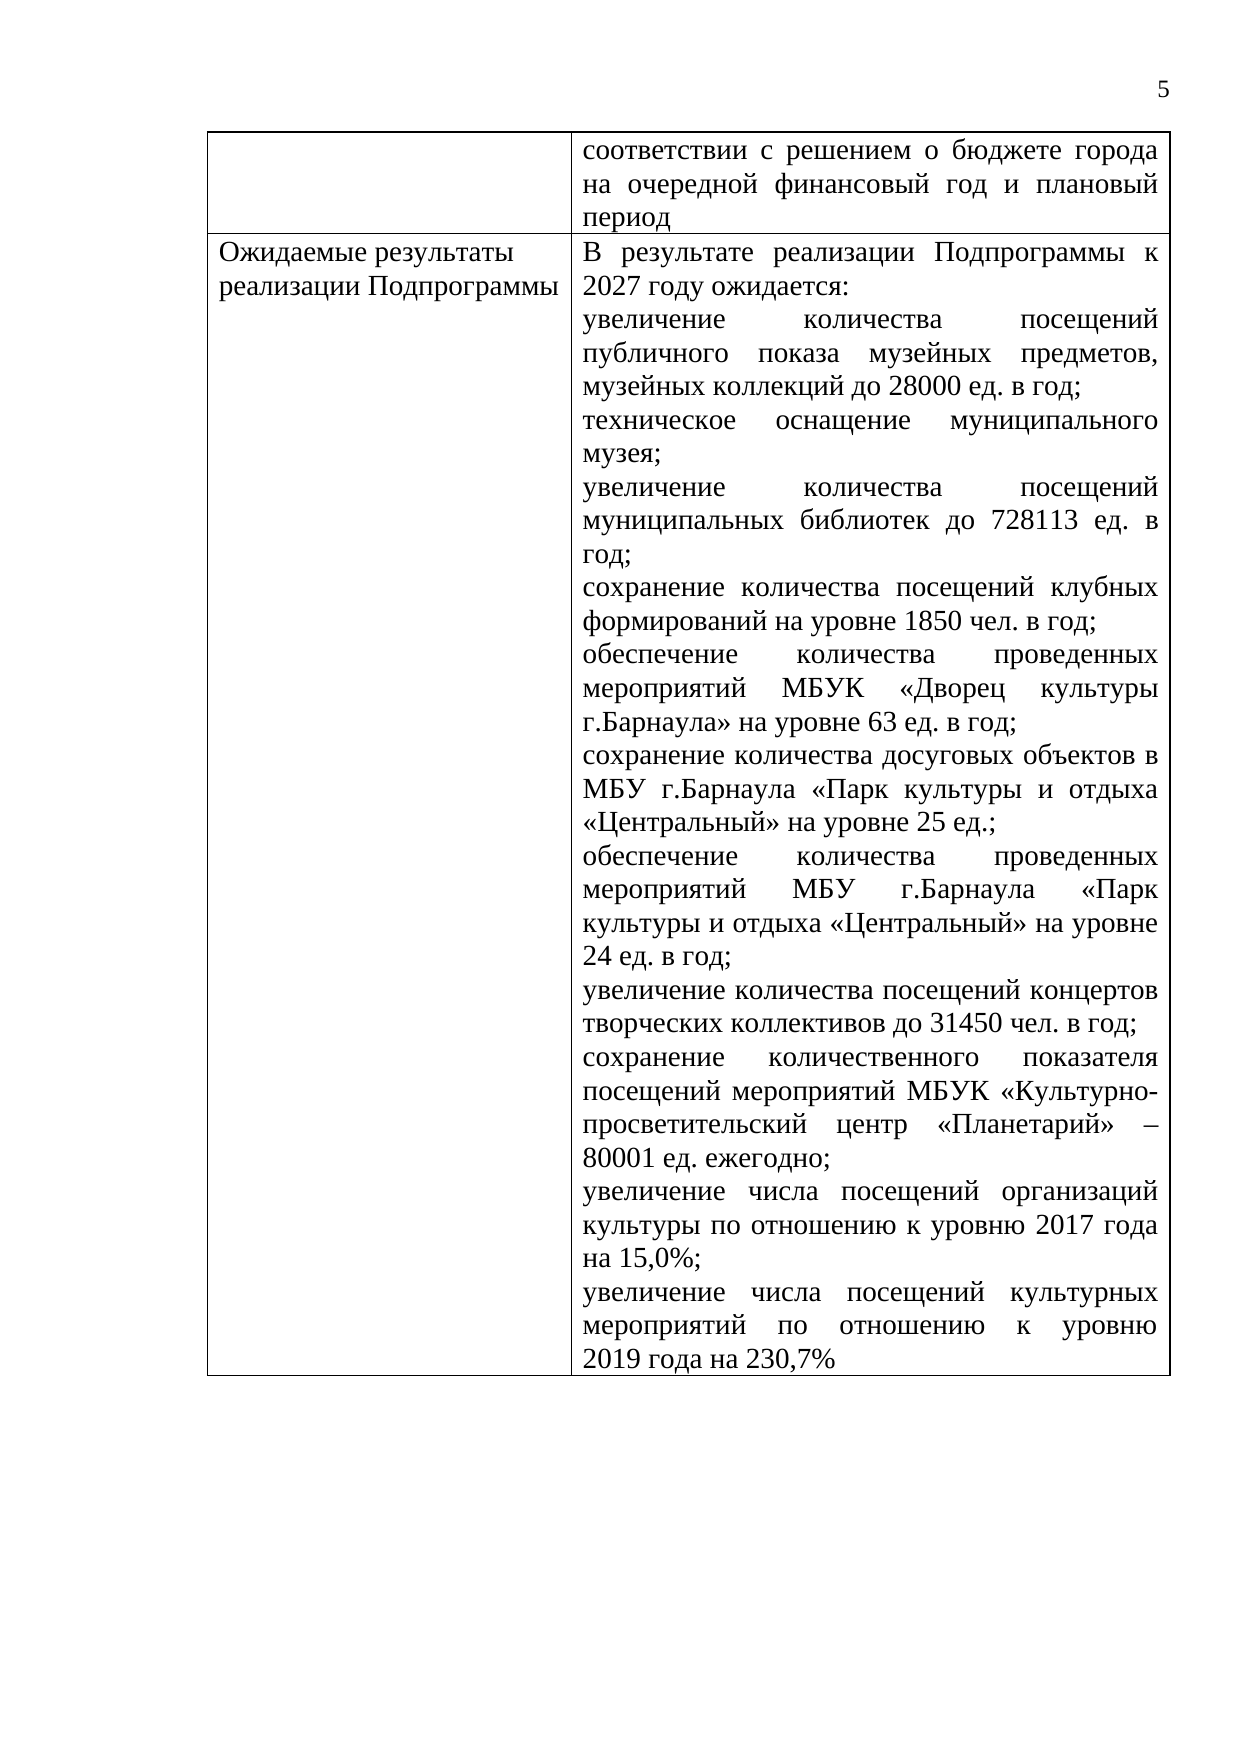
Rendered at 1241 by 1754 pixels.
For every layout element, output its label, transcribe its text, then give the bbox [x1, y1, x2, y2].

table_cell Ожидаемые результаты реализации Подпрограммы [208, 234, 571, 1374]
table_cell В результате реализации Подпрограммы к 2027 году ожидается: увеличение количества посещений публичного показа музейных предметов, музейных коллекций до 28000 ед. в год; техническое оснащение муниципального музея; увеличение количества посещений муниципальных библиотек до 728113 ед. в год; сохранение количества посещений клубных формирований на уровне 1850 чел. в год; обеспечение количества проведенных мероприятий МБУК «Дворец культуры г.Барнаула» на уровне 63 ед. в год; сохранение количества досуговых объектов в МБУ г.Барнаула «Парк культуры и отдыха «Центральный» на уровне 25 ед.; обеспечение количества проведенных мероприятий МБУ г.Барнаула «Парк культуры и отдыха «Центральный» на уровне 24 ед. в год; увеличение количества посещений концертов творческих коллективов до 31450 чел. в год; сохранение количественного показателя посещений мероприятий МБУК «Культурно-просветительский центр «Планетарий» – 80001 ед. ежегодно; увеличение числа посещений организаций культуры по отношению к уровню 2017 года на 15,0%; увеличение числа посещений культурных мероприятий по отношению к уровню 2019 года на 230,7% [572, 234, 1169, 1374]
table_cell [208, 133, 571, 233]
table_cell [572, 133, 1169, 233]
